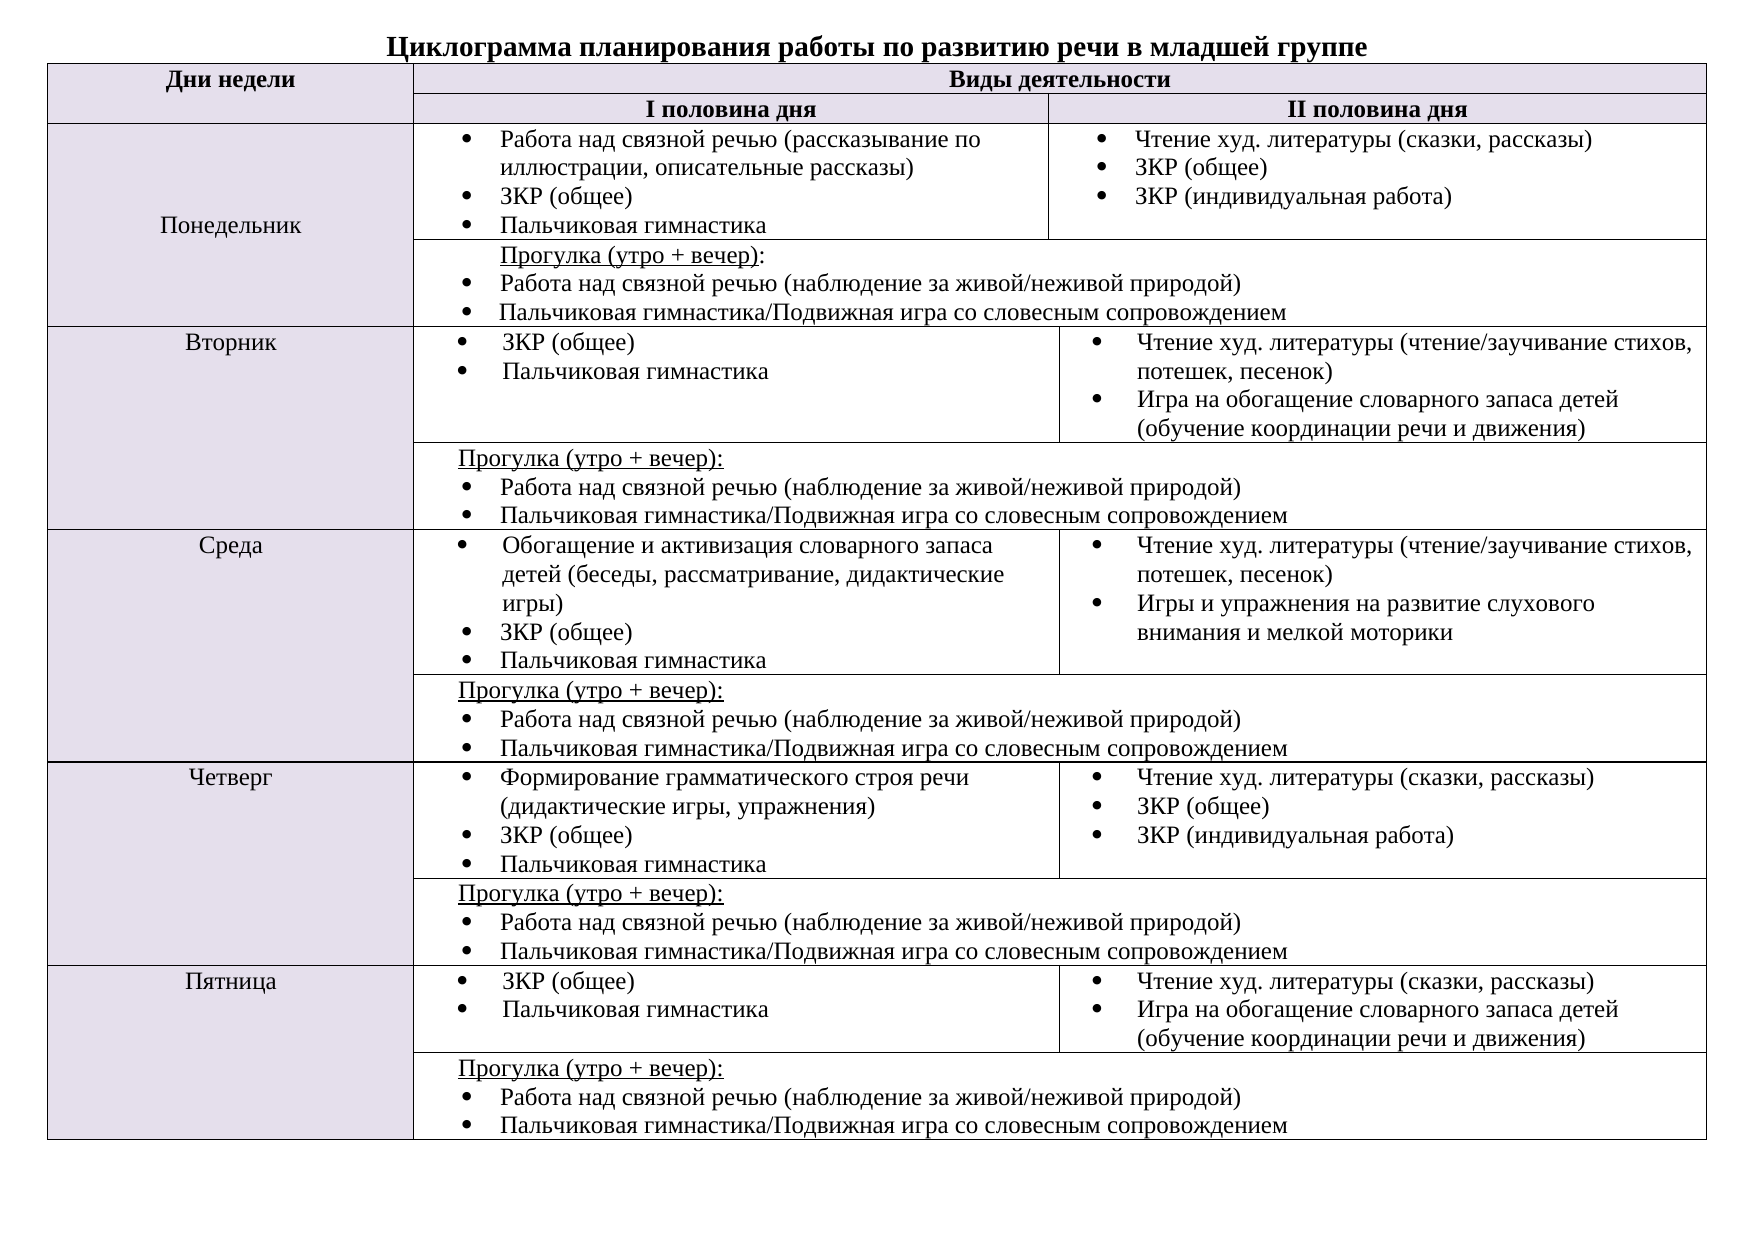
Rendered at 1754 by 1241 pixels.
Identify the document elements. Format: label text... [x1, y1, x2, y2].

table_cell I половина дня [414, 94, 1048, 123]
table_cell Прогулка (утро + вечер): Работа над связной речью (наблюдение за живой/неживой природой) Пальчиковая гимнастика/Подвижная игра со словесным сопровождением [414, 240, 1706, 326]
table_cell Чтение худ. литературы (сказки, рассказы) Игра на обогащение словарного запаса детей (обучение координации речи и движения) [1060, 966, 1706, 1052]
text Циклограмма планирования работы по развитию речи в младшей группе [59, 29, 1695, 63]
table_cell Среда [48, 530, 413, 761]
table_cell Чтение худ. литературы (сказки, рассказы) ЗКР (общее) ЗКР (индивидуальная работа) [1049, 124, 1706, 239]
table_cell Прогулка (утро + вечер): Работа над связной речью (наблюдение за живой/неживой природой) Пальчиковая гимнастика/Подвижная игра со словесным сопровождением [414, 675, 1706, 761]
table_cell Чтение худ. литературы (чтение/заучивание стихов, потешек, песенок) Игра на обогащение словарного запаса детей (обучение координации речи и движения) [1060, 327, 1706, 442]
table_cell Прогулка (утро + вечер): Работа над связной речью (наблюдение за живой/неживой природой) Пальчиковая гимнастика/Подвижная игра со словесным сопровождением [414, 443, 1706, 529]
table_cell Работа над связной речью (рассказывание по иллюстрации, описательные рассказы) ЗКР (общее) Пальчиковая гимнастика [414, 124, 1048, 239]
table_cell II половина дня [1049, 94, 1706, 123]
table_cell Прогулка (утро + вечер): Работа над связной речью (наблюдение за живой/неживой природой) Пальчиковая гимнастика/Подвижная игра со словесным сопровождением [414, 879, 1706, 965]
table_cell Понедельник [48, 124, 413, 326]
table_cell Обогащение и активизация словарного запаса детей (беседы, рассматривание, дидактические игры) ЗКР (общее) Пальчиковая гимнастика [414, 530, 1059, 674]
table_header Виды деятельности [414, 64, 1706, 93]
table_cell ЗКР (общее) Пальчиковая гимнастика [414, 966, 1059, 1052]
table_cell Чтение худ. литературы (чтение/заучивание стихов, потешек, песенок) Игры и упражнения на развитие слухового внимания и мелкой моторики [1060, 530, 1706, 674]
table_cell Пятница [48, 966, 413, 1139]
table_cell Четверг [48, 763, 413, 965]
table_header Дни недели [48, 64, 413, 123]
table_cell Вторник [48, 327, 413, 529]
table_cell Чтение худ. литературы (сказки, рассказы) ЗКР (общее) ЗКР (индивидуальная работа) [1060, 763, 1706, 877]
table_cell Прогулка (утро + вечер): Работа над связной речью (наблюдение за живой/неживой природой) Пальчиковая гимнастика/Подвижная игра со словесным сопровождением [414, 1053, 1706, 1139]
table_cell ЗКР (общее) Пальчиковая гимнастика [414, 327, 1059, 442]
table_cell Формирование грамматического строя речи (дидактические игры, упражнения) ЗКР (общее) Пальчиковая гимнастика [414, 763, 1059, 877]
